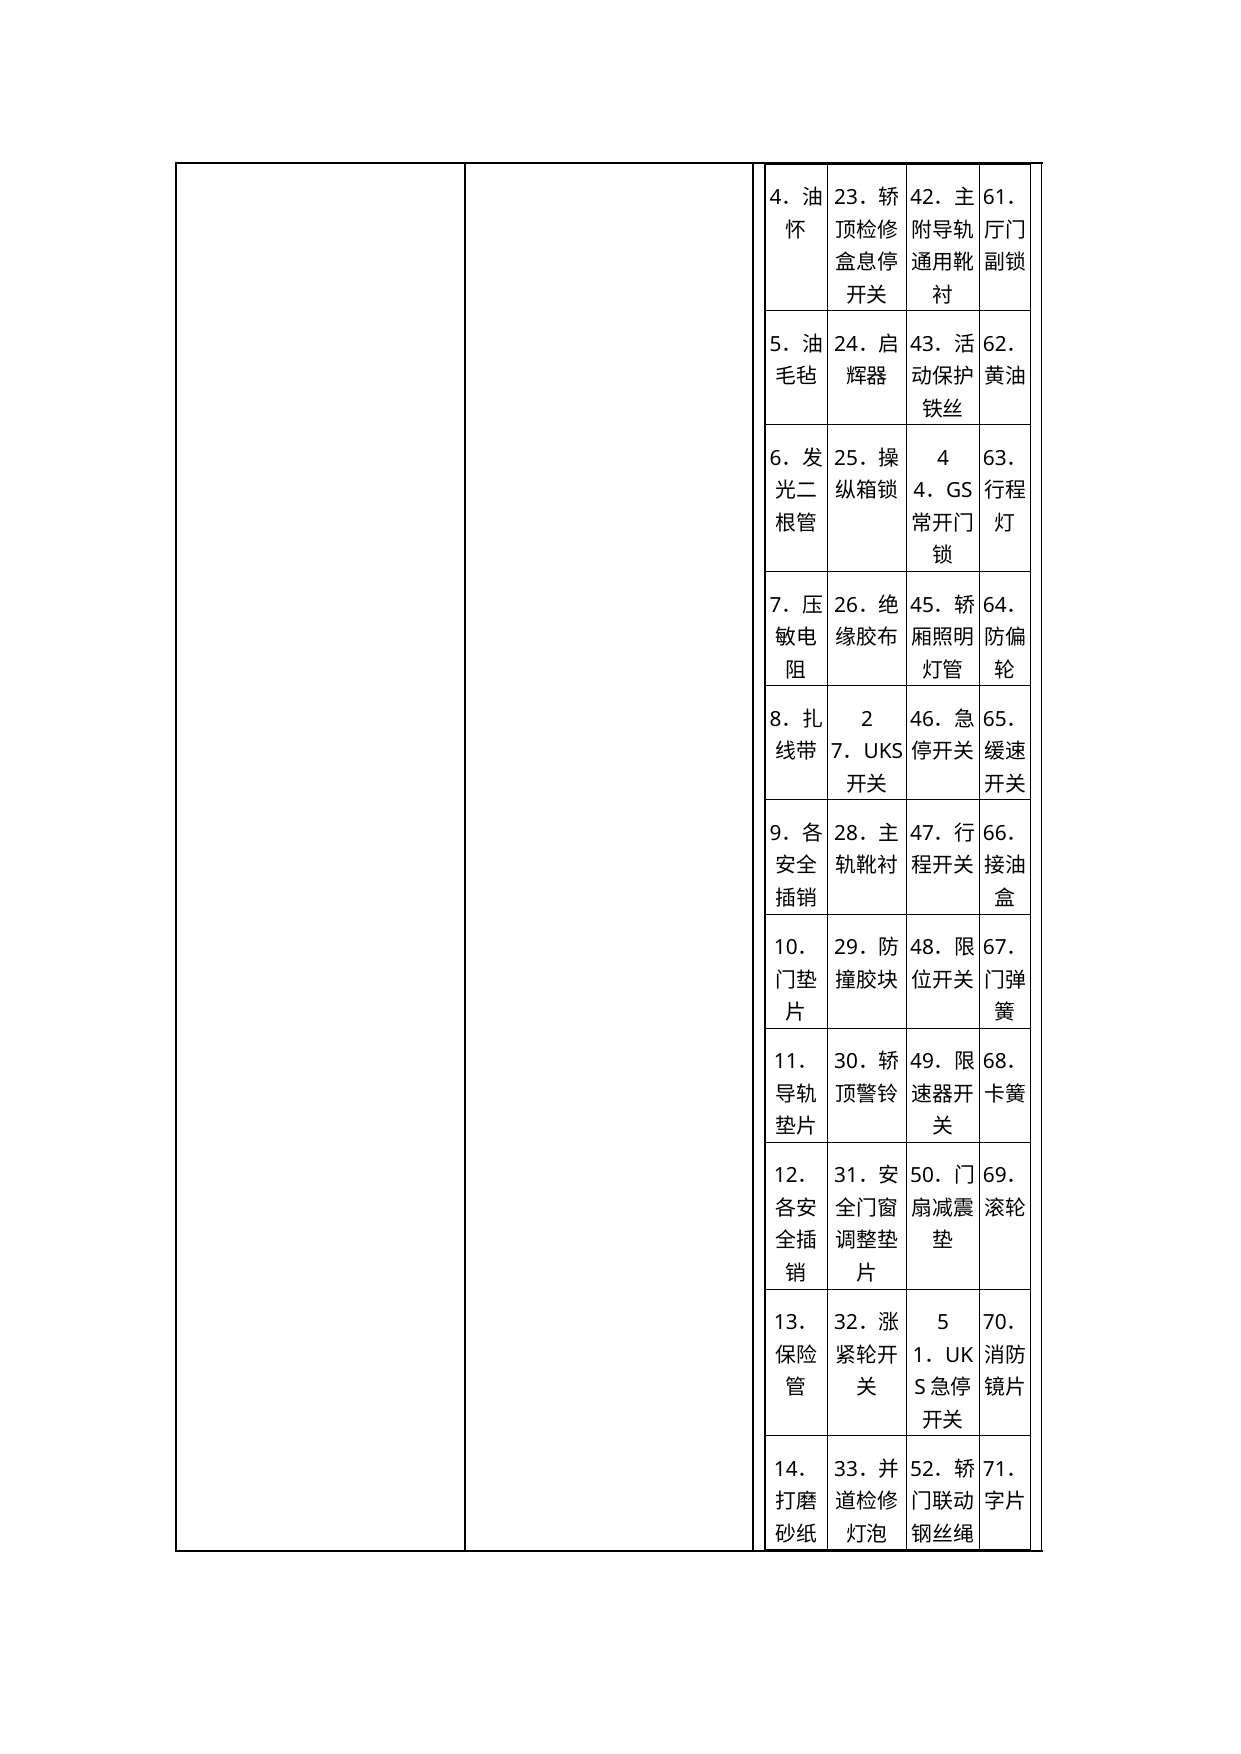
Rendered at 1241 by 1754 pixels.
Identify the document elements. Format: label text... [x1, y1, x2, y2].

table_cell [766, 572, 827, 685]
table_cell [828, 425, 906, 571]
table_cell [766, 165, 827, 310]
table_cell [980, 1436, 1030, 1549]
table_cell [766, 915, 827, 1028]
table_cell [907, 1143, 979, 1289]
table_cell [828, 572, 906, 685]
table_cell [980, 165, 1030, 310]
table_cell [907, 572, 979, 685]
table_cell [466, 164, 752, 1550]
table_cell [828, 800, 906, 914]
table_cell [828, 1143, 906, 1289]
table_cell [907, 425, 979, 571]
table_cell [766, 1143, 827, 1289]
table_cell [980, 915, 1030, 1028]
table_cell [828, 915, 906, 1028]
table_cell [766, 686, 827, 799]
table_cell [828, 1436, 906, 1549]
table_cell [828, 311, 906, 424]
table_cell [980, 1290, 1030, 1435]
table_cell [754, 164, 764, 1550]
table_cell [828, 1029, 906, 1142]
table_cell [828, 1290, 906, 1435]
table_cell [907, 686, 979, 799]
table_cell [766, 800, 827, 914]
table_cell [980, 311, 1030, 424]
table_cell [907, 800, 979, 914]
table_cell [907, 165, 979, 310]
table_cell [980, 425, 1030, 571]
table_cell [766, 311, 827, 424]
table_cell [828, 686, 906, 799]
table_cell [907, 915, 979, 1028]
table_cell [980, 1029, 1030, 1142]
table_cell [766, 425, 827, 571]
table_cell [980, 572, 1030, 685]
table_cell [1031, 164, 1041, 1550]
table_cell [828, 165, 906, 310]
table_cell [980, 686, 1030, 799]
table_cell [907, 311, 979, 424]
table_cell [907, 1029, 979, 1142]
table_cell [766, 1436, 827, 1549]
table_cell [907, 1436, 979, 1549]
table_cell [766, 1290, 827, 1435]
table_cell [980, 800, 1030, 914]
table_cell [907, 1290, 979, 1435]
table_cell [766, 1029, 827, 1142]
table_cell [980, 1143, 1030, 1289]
table_cell 1 [177, 164, 464, 1550]
